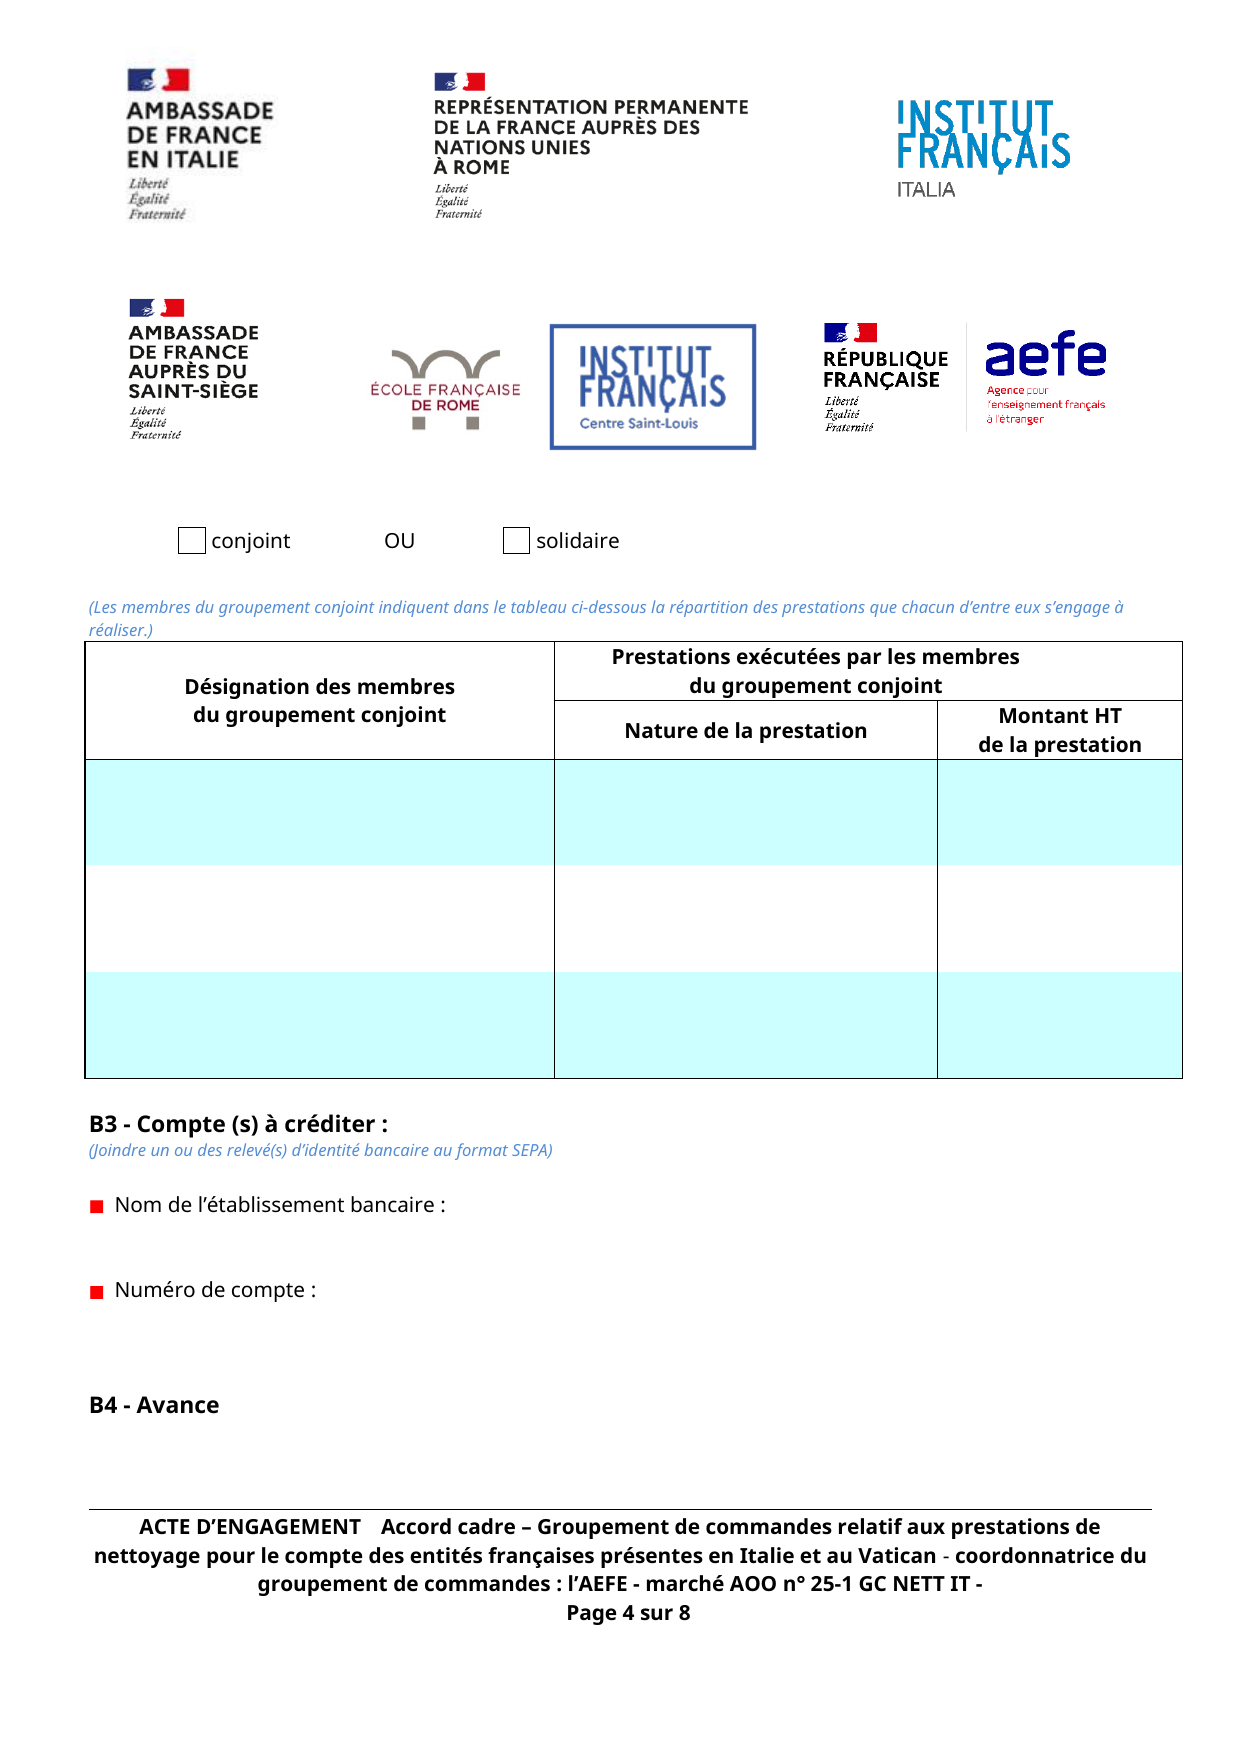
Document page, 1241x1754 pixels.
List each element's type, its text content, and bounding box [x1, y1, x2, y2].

subtitle B3 - Compte (s) à créditer : [89, 1107, 1152, 1139]
table_header Désignation des membres du groupement conjoint [86, 642, 554, 759]
text (Les membres du groupement conjoint indiquent dans le tableau ci-dessous la répartition des prestations que chacun d’entre eux s’engage à réaliser.) [89, 595, 1152, 641]
table_cell [938, 972, 1182, 1078]
text Numéro de compte : [89, 1275, 1152, 1304]
text Nom de l’établissement bancaire : [89, 1190, 1152, 1218]
table_header Prestations exécutées par les membres du groupement conjoint [555, 642, 1182, 700]
table_cell [938, 865, 1182, 972]
table_cell [938, 760, 1182, 865]
picture [125, 47, 389, 241]
table_cell [555, 760, 937, 865]
picture [804, 303, 1126, 451]
picture [866, 68, 1102, 229]
text (Joindre un ou des relevé(s) d’identité bancaire au format SEPA) [89, 1139, 1152, 1161]
table_cell Montant HT de la prestation [938, 701, 1182, 759]
table_cell [86, 760, 554, 865]
picture [432, 54, 767, 234]
table_cell Nature de la prestation [555, 701, 937, 759]
text B4 - Avance [89, 1389, 1152, 1421]
picture [110, 281, 761, 456]
table_cell [86, 972, 554, 1078]
table_cell [555, 972, 937, 1078]
text conjoint OU solidaire [89, 526, 1152, 554]
table_cell [86, 865, 554, 972]
table_cell [555, 865, 937, 972]
